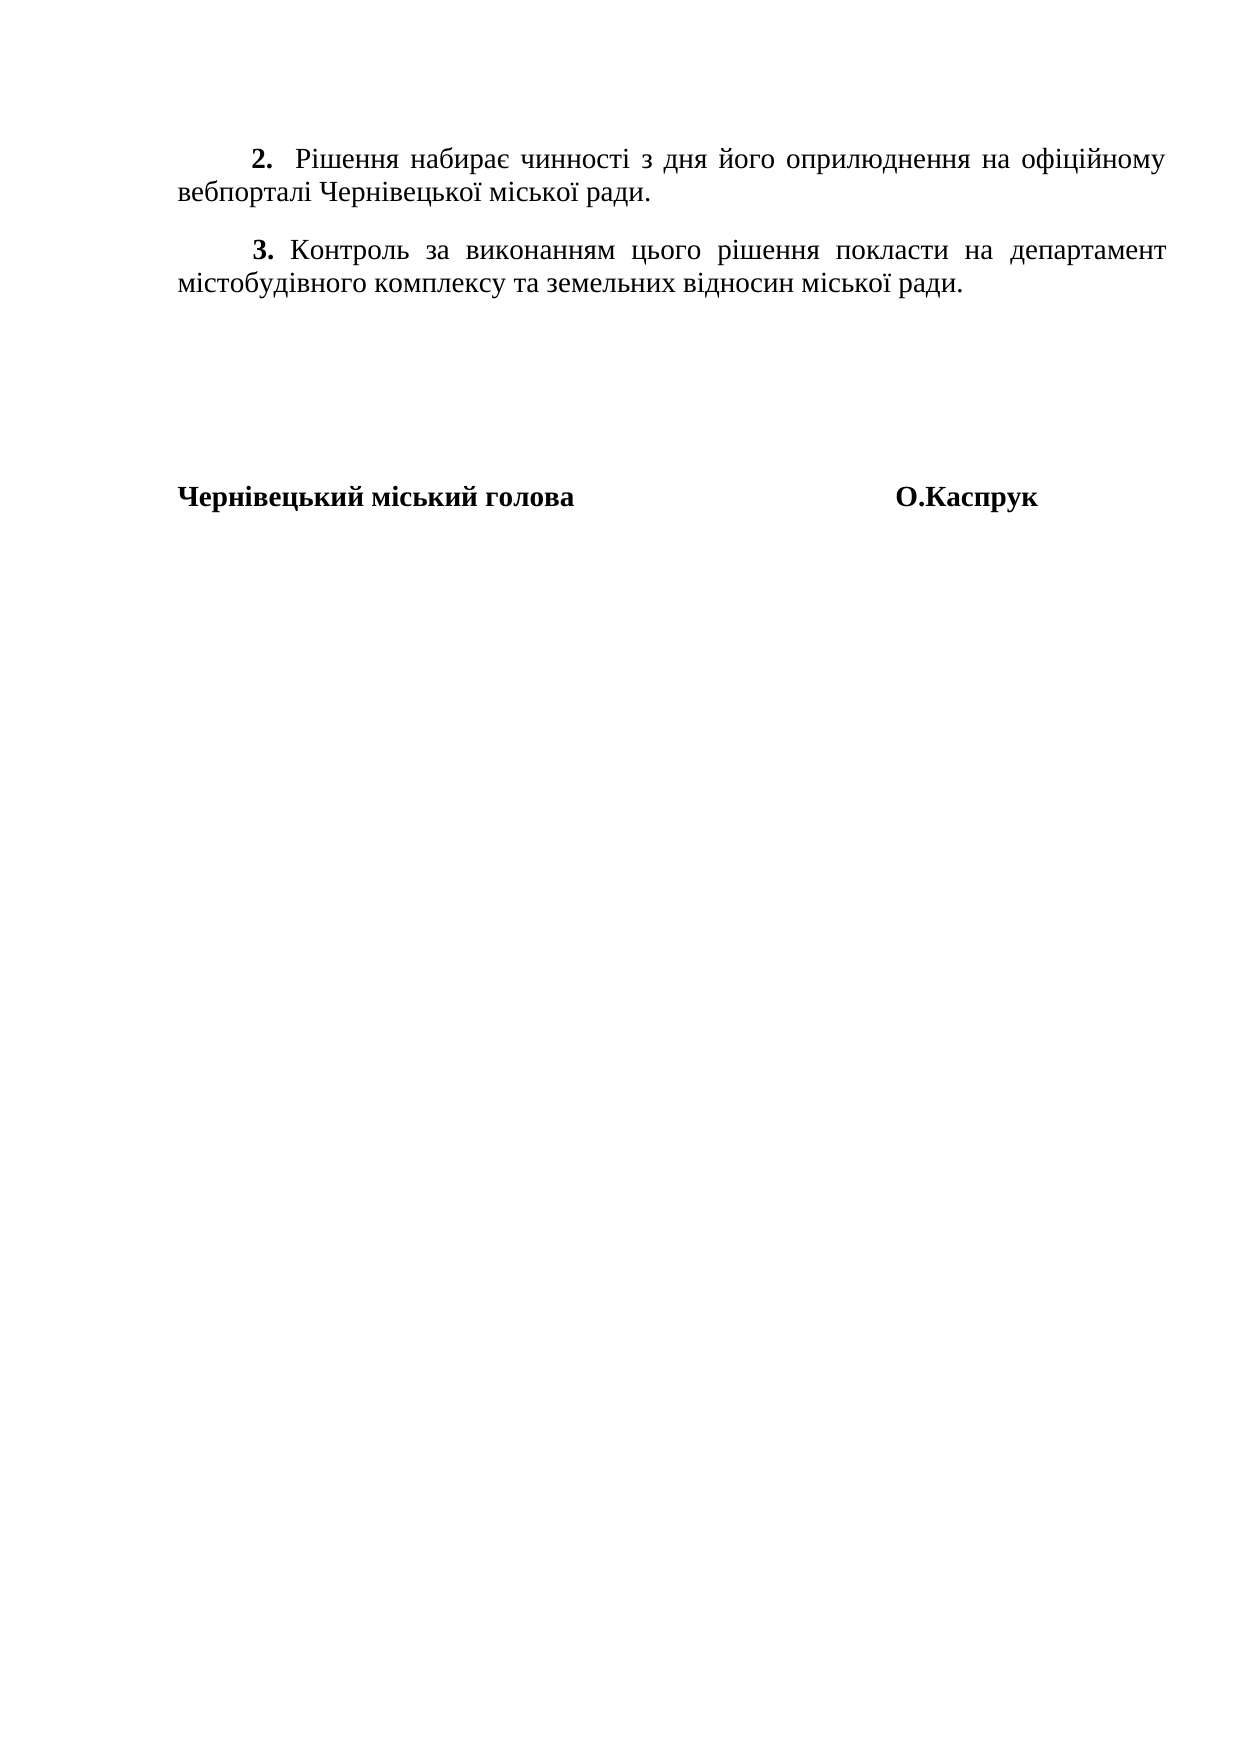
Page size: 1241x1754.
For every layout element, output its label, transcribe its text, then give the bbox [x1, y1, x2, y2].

text 2. Рішення набирає чинності з дня його оприлюднення на офіційному вебпорталі Чернівецької міської ради. [177, 141, 1167, 208]
text Чернівецький міський голова О.Каспрук [177, 479, 1167, 512]
text 3. Контроль за виконанням цього рішення покласти на департамент містобудівного комплексу та земельних відносин міської ради. [177, 232, 1167, 299]
